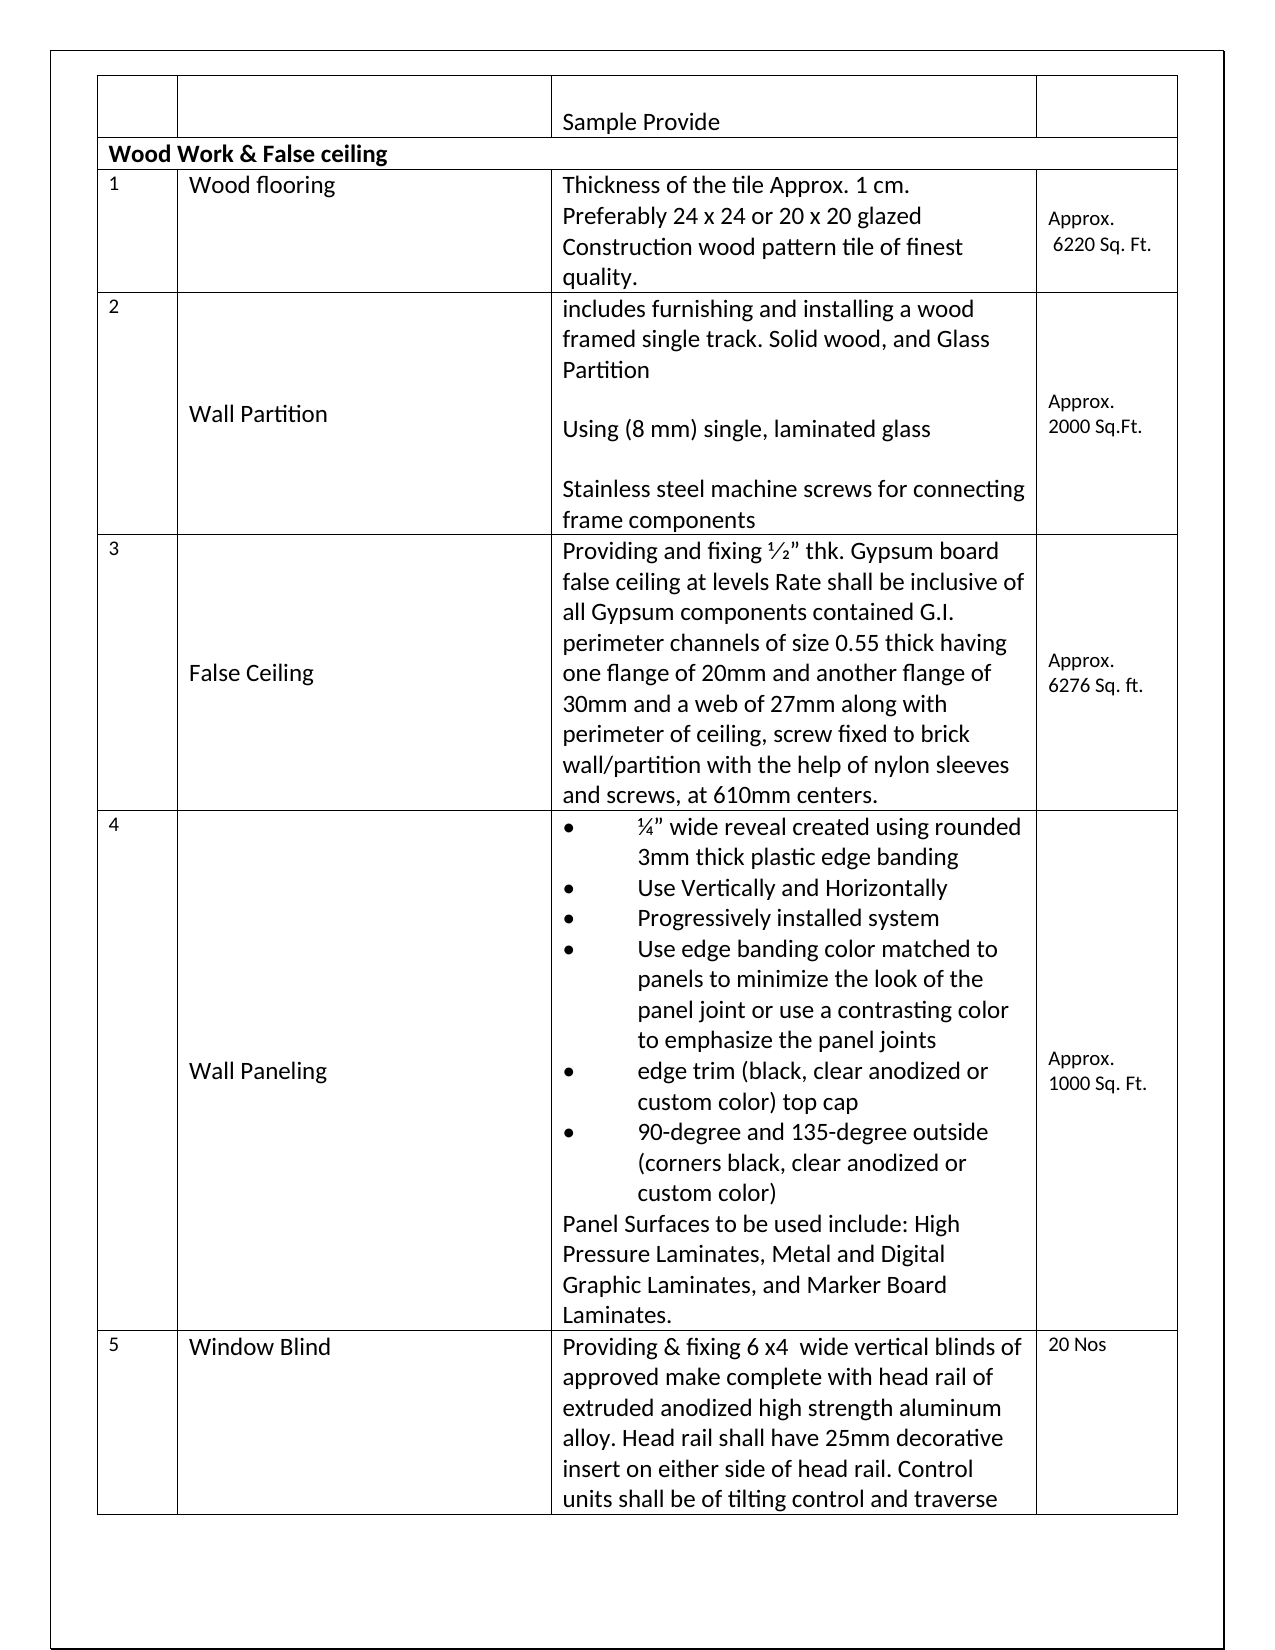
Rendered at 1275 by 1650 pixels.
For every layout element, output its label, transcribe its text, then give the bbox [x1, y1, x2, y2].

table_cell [178, 76, 551, 137]
table_cell Wall Partition [178, 293, 551, 534]
table_cell Wood Work & False ceiling [98, 138, 1177, 169]
table_cell includes furnishing and installing a wood framed single track. Solid wood, and Glass Partition Using (8 mm) single, laminated glass Stainless steel machine screws for connecting frame components [552, 293, 1036, 534]
table_cell Window Blind [178, 1331, 551, 1514]
table_cell Approx. 2000 Sq.Ft. [1037, 293, 1177, 534]
table_cell 01 [1037, 76, 1177, 137]
table_cell 1 [98, 170, 177, 292]
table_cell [552, 1331, 1036, 1514]
table_cell 3 [98, 76, 177, 137]
table_cell Approx. 6220 Sq. Ft. [1037, 170, 1177, 292]
table_cell 4 [98, 811, 177, 1330]
table_cell Wood flooring [178, 170, 551, 292]
table_cell Wall Paneling [178, 811, 551, 1330]
table_cell 5 [98, 1331, 177, 1514]
table_cell 20 Nos [1037, 1331, 1177, 1514]
table_cell Providing and fixing 1⁄2” thk. Gypsum board false ceiling at levels Rate shall be inclusive of all Gypsum components contained G.I. perimeter channels of size 0.55 thick having one flange of 20mm and another flange of 30mm and a web of 27mm along with perimeter of ceiling, screw fixed to brick wall/partition with the help of nylon sleeves and screws, at 610mm centers. [552, 535, 1036, 810]
table_cell False Ceiling [178, 535, 551, 810]
table_cell ¼” wide reveal created using rounded 3mm thick plastic edge banding Use Vertically and Horizontally Progressively installed system Use edge banding color matched to panels to minimize the look of the panel joint or use a contrasting color to emphasize the panel joints edge trim (black, clear anodized or custom color) top cap 90-degree and 135-degree outside (corners black, clear anodized or custom color) Panel Surfaces to be used include: High Pressure Laminates, Metal and Digital Graphic Laminates, and Marker Board Laminates. [552, 811, 1036, 1330]
table_cell Approx. 6276 Sq. ft. [1037, 535, 1177, 810]
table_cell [552, 76, 1036, 137]
table_cell Approx. 1000 Sq. Ft. [1037, 811, 1177, 1330]
table_cell 2 [98, 293, 177, 534]
table_cell 3 [98, 535, 177, 810]
table_cell Thickness of the tile Approx. 1 cm. Preferably 24 x 24 or 20 x 20 glazed Construction wood pattern tile of finest quality. [552, 170, 1036, 292]
